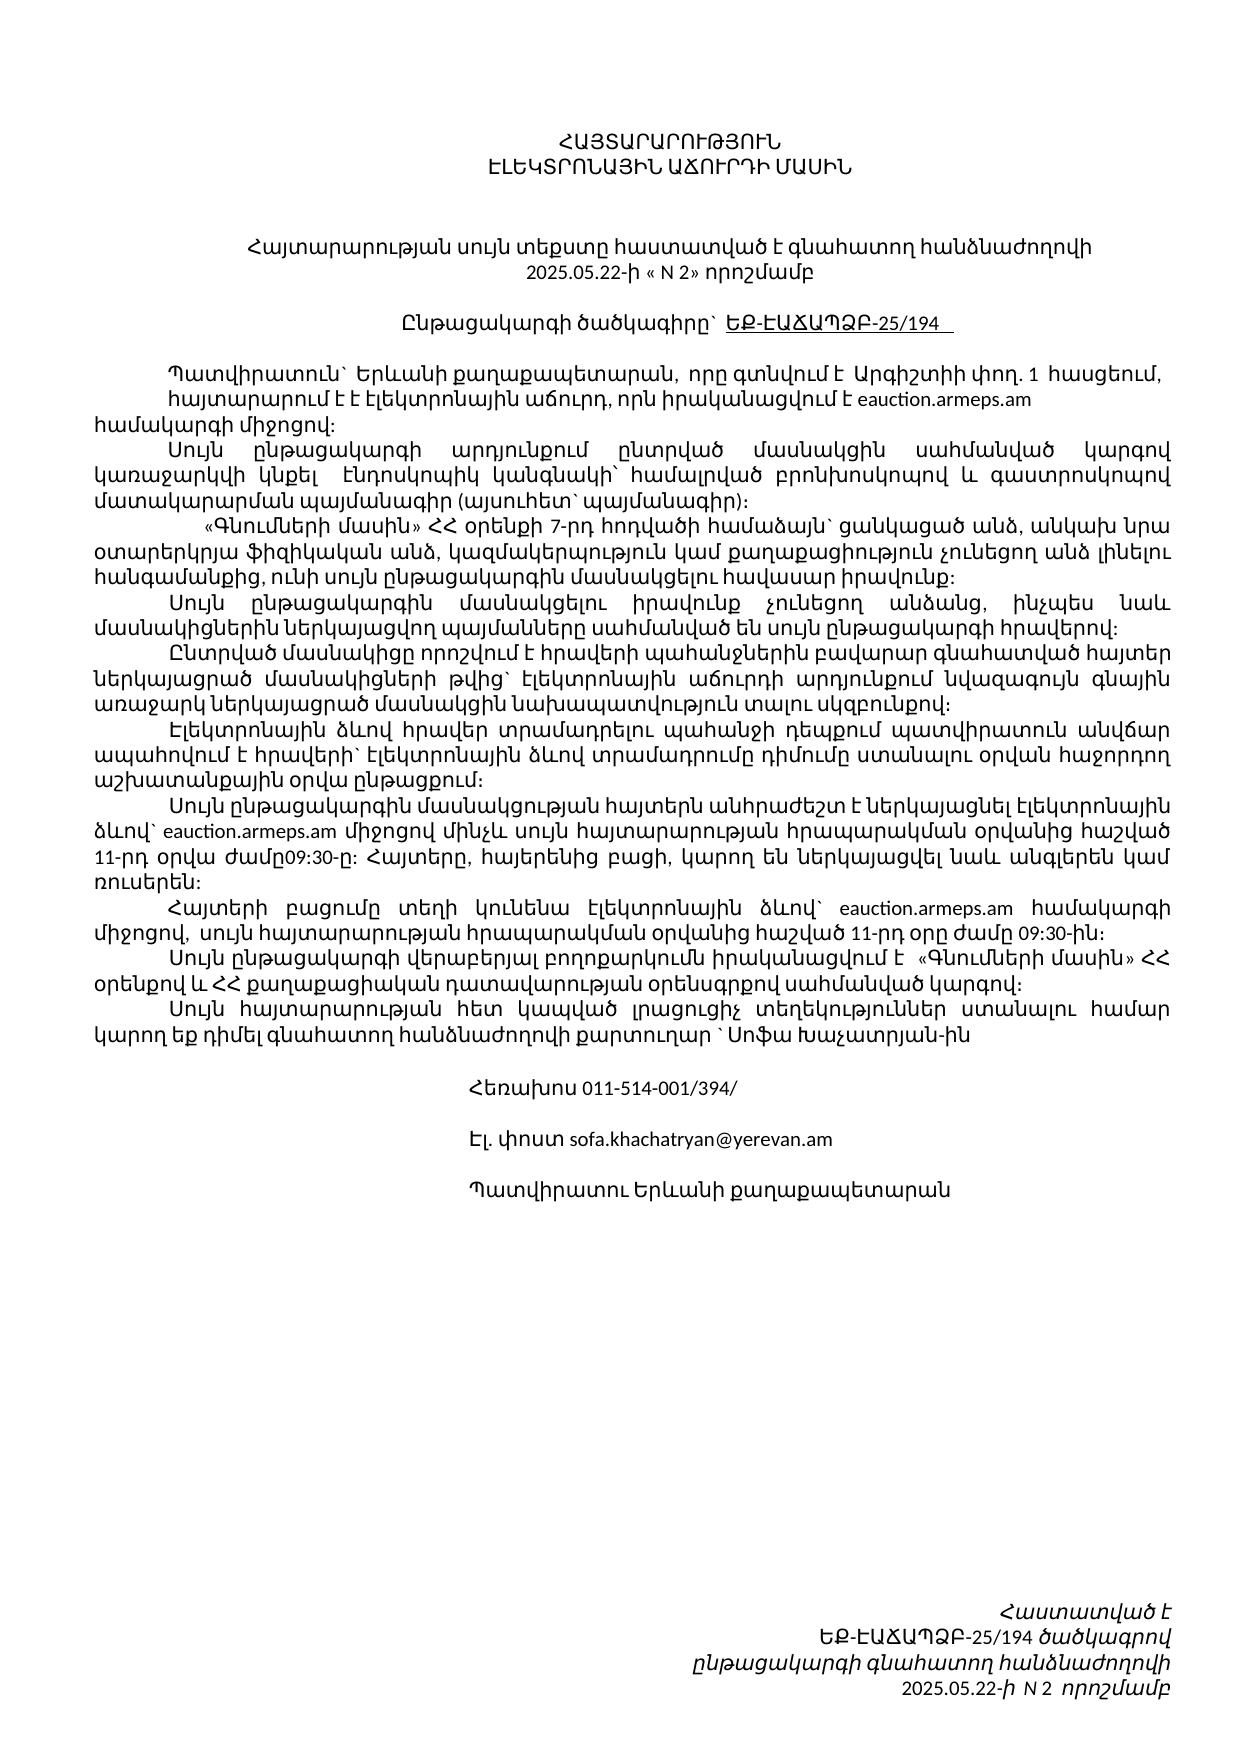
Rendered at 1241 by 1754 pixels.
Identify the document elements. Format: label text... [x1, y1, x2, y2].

text ընթացակարգի գնահատող հանձնաժողովի [94, 1650, 1171, 1675]
text Ընտրված մասնակիցը որոշվում է հրավերի պահանջներին բավարար գնահատված հայտեր ներկայացրած մասնակիցների թվից` էլեկտրոնային աճուրդի արդյունքում նվազագույն գնային առաջարկ ներկայացրած մասնակցին նախապատվություն տալու սկզբունքով։ [94, 641, 1171, 717]
text հայտարարում է է էլեկտրոնային աճուրդ, որն իրականացվում է eauction.armeps.am համակարգի միջոցով: [94, 386, 1171, 437]
text Սույն ընթացակարգի վերաբերյալ բողոքարկումն իրականացվում է «Գնումների մասին» ՀՀ օրենքով և ՀՀ քաղաքացիական դատավարության օրենսգրքով սահմանված կարգով։ [94, 946, 1171, 996]
text Էլ. փոստ sofa.khachatryan@yerevan.am [94, 1126, 1171, 1152]
text 2025.05.22 -ի N 2 որոշմամբ [94, 1675, 1171, 1701]
text Հեռախոս 011-514-001/394/ [94, 1076, 1171, 1101]
text Սույն ընթացակարգին մասնակցության հայտերն անհրաժեշտ է ներկայացնել էլեկտրոնային ձևով` eauction.armeps.am միջոցով մինչև սույն հայտարարության հրապարակման օրվանից հաշված 11-րդ օրվա ժամը09:30-ը: Հայտերը, հայերենից բացի, կարող են ներկայացվել նաև անգլերեն կամ ռուսերեն: [94, 793, 1171, 895]
text ԷԼԵԿՏՐՈՆԱՅԻՆ ԱՃՈՒՐԴԻ ՄԱՍԻՆ [94, 154, 1171, 180]
text Ընթացակարգի ծածկագիրը` ԵՔ-ԷԱՃԱՊՁԲ-25/194 [94, 310, 1171, 336]
text Պատվիրատուն` Երևանի քաղաքապետարան, որը գտնվում է Արգիշտիի փող. 1 հասցեում, [94, 361, 1171, 386]
text ԵՔ-ԷԱՃԱՊՁԲ-25/194 ծածկագրով [94, 1624, 1171, 1650]
text «Գնումների մասին» ՀՀ օրենքի 7-րդ հոդվածի համաձայն` ցանկացած անձ, անկախ նրա օտարերկրյա ֆիզիկական անձ, կազմակերպություն կամ քաղաքացիություն չունեցող անձ լինելու հանգամանքից, ունի սույն ընթացակարգին մասնակցելու հավասար իրավունք: [94, 513, 1171, 590]
text Հաստատված է [94, 1599, 1171, 1624]
text 2025.05.22 -ի « N 2» որոշմամբ [94, 259, 1171, 285]
text Հայտերի բացումը տեղի կունենա էլեկտրոնային ձևով` eauction.armeps.am համակարգի միջոցով, սույն հայտարարության հրապարակման օրվանից հաշված 11-րդ օրը ժամը 09:30-ին։ [94, 895, 1171, 946]
text Սույն ընթացակարգին մասնակցելու իրավունք չունեցող անձանց, ինչպես նաև մասնակիցներին ներկայացվող պայմանները սահմանված են սույն ընթացակարգի հրավերով: [94, 590, 1171, 641]
text ՀԱՅՏԱՐԱՐՈՒԹՅՈՒՆ [94, 129, 1171, 154]
text Սույն ընթացակարգի արդյունքում ընտրված մասնակցին սահմանված կարգով կառաջարկվի կնքել էնդոսկոպիկ կանգնակի՝ համալրված բրոնխոսկոպով և գաստրոսկոպով մատակարարման պայմանագիր (այսուհետ` պայմանագիր)։ [94, 437, 1171, 513]
text Սույն հայտարարության հետ կապված լրացուցիչ տեղեկություններ ստանալու համար կարող եք դիմել գնահատող հանձնաժողովի քարտուղար ` Սոֆա Խաչատրյան-ին [94, 996, 1171, 1047]
text Պատվիրատու Երևանի քաղաքապետարան [94, 1177, 1171, 1203]
text Էլեկտրոնային ձևով հրավեր տրամադրելու պահանջի դեպքում պատվիրատուն անվճար ապահովում է հրավերի` էլեկտրոնային ձևով տրամադրումը դիմումը ստանալու օրվան հաջորդող աշխատանքային օրվա ընթացքում։ [94, 717, 1171, 793]
text Հայտարարության սույն տեքստը հաստատված է գնահատող հանձնաժողովի [94, 234, 1171, 259]
